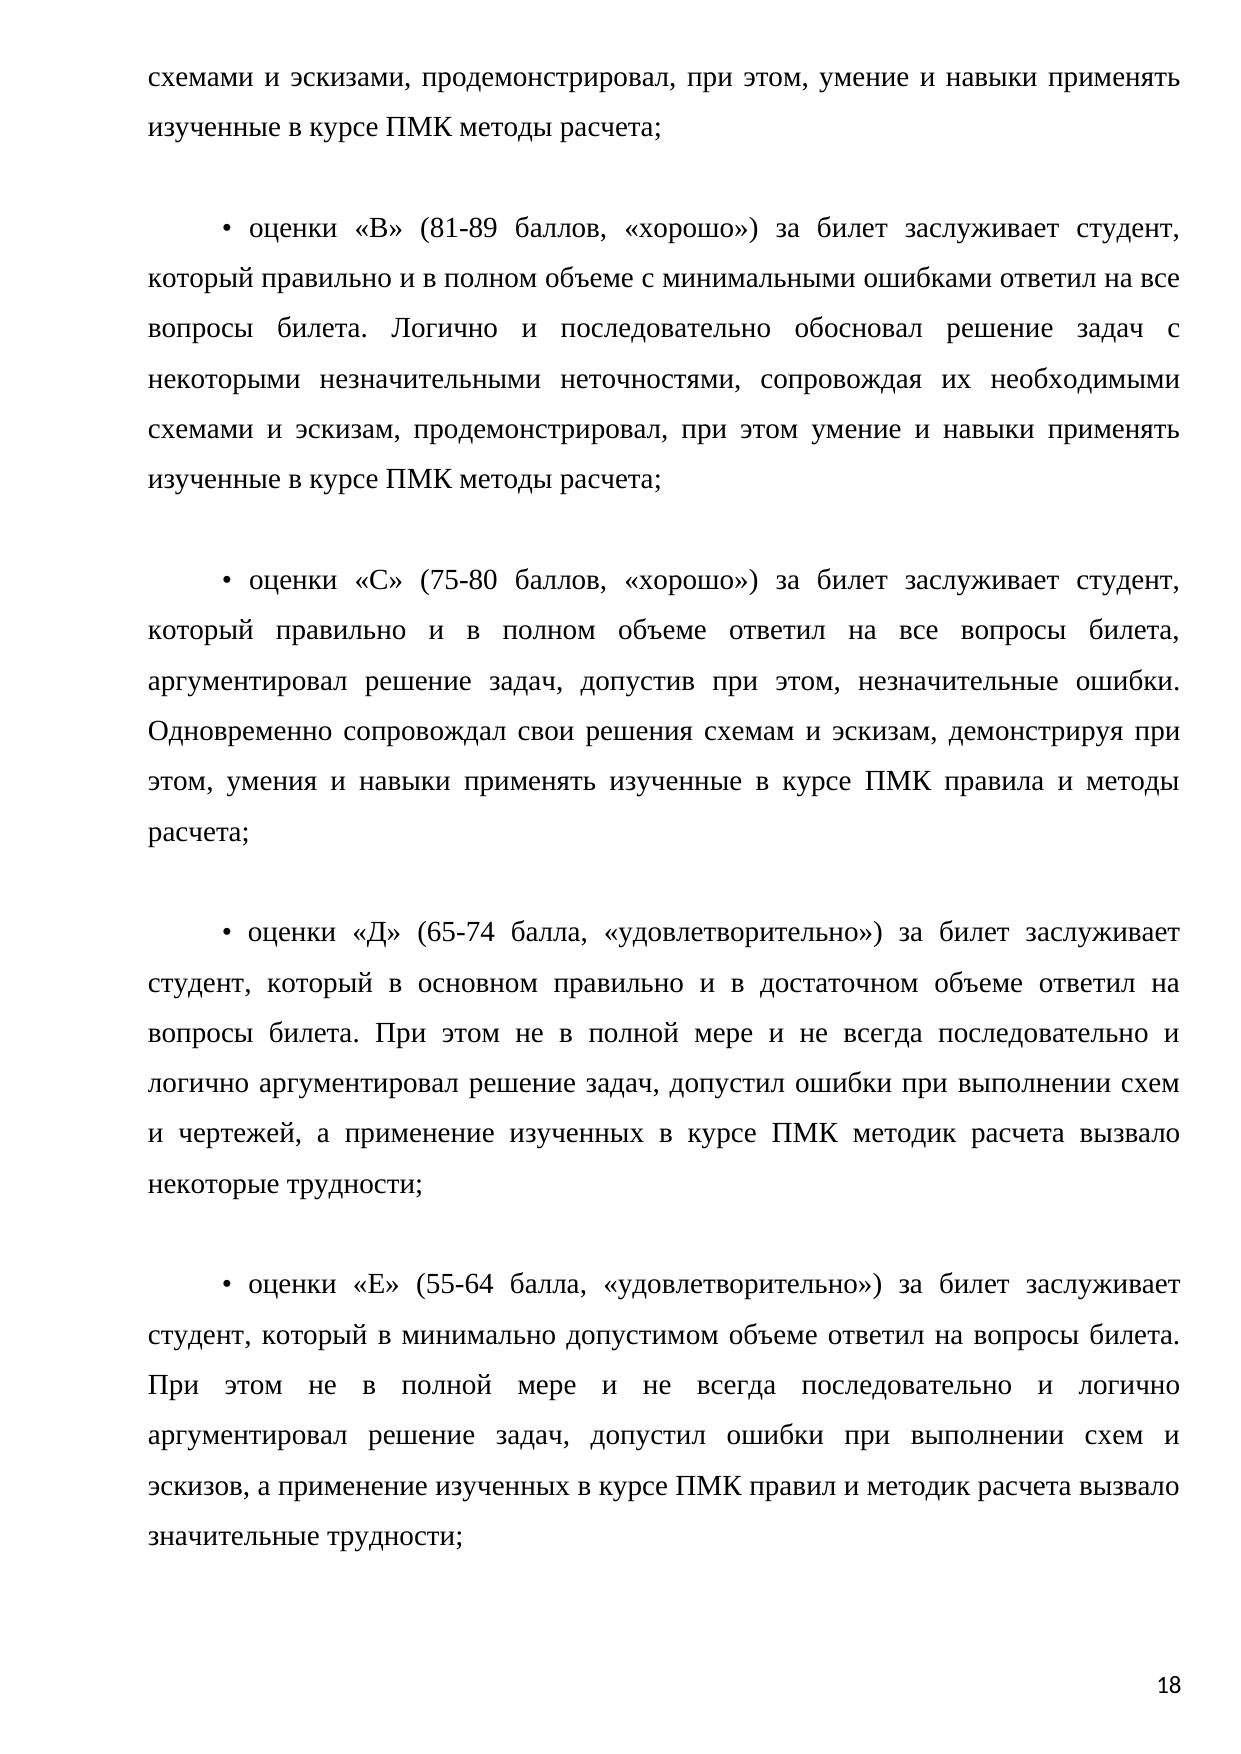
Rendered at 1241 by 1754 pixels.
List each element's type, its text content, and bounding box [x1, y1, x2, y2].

text • оценки «С» (75-80 баллов, «хорошо») за билет заслуживает студент, который правильно и в полном объеме ответил на все вопросы билета, аргументировал решение задач, допустив при этом, незначительные ошибки. Одновременно сопровождал свои решения схемам и эскизам, демонстрируя при этом, умения и навыки применять изученные в курсе ПМК правила и методы расчета; [148, 562, 1181, 847]
text • оценки «Е» (55-64 балла, «удовлетворительно») за билет заслуживает студент, который в минимально допустимом объеме ответил на вопросы билета. При этом не в полной мере и не всегда последовательно и логично аргументировал решение задач, допустил ошибки при выполнении схем и эскизов, а применение изученных в курсе ПМК правил и методик расчета вызвало значительные трудности; [148, 1267, 1181, 1552]
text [148, 59, 1181, 143]
text • оценки «В» (81-89 баллов, «хорошо») за билет заслуживает студент, который правильно и в полном объеме с минимальными ошибками ответил на все вопросы билета. Логично и последовательно обосновал решение задач с некоторыми незначительными неточностями, сопровождая их необходимыми схемами и эскизам, продемонстрировал, при этом умение и навыки применять изученные в курсе ПМК методы расчета; [148, 210, 1181, 495]
text • оценки «Д» (65-74 балла, «удовлетворительно») за билет заслуживает студент, который в основном правильно и в достаточном объеме ответил на вопросы билета. При этом не в полной мере и не всегда последовательно и логично аргументировал решение задач, допустил ошибки при выполнении схем и чертежей, а применение изученных в курсе ПМК методик расчета вызвало некоторые трудности; [148, 914, 1181, 1199]
